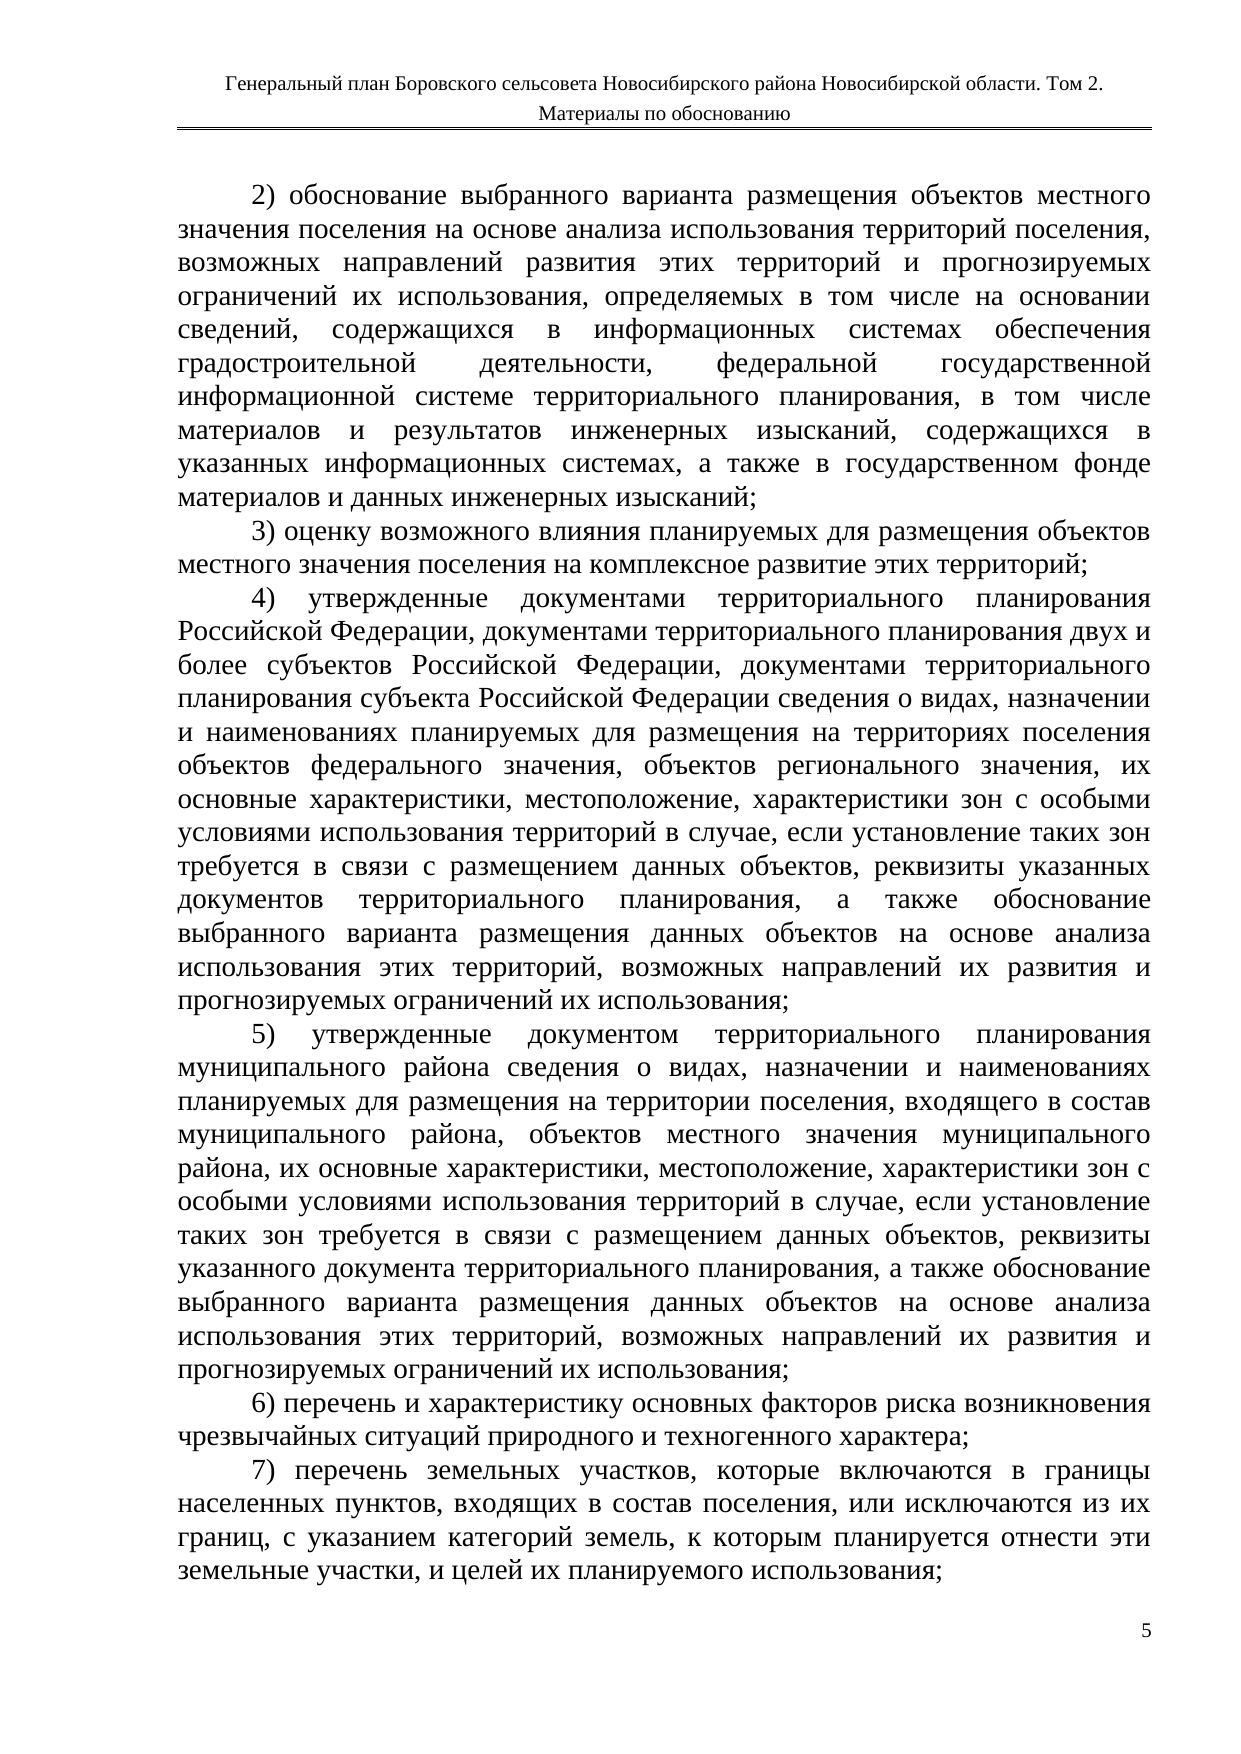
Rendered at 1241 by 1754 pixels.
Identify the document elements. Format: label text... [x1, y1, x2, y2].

text 4) утвержденные документами территориального планирования Российской Федерации, документами территориального планирования двух и более субъектов Российской Федерации, документами территориального планирования субъекта Российской Федерации сведения о видах, назначении и наименованиях планируемых для размещения на территориях поселения объектов федерального значения, объектов регионального значения, их основные характеристики, местоположение, характеристики зон с особыми условиями использования территорий в случае, если установление таких зон требуется в связи с размещением данных объектов, реквизиты указанных документов территориального планирования, а также обоснование выбранного варианта размещения данных объектов на основе анализа использования этих территорий, возможных направлений их развития и прогнозируемых ограничений их использования; [177, 580, 1152, 1016]
text 6) перечень и характеристику основных факторов риска возникновения чрезвычайных ситуаций природного и техногенного характера; [177, 1385, 1152, 1452]
text 3) оценку возможного влияния планируемых для размещения объектов местного значения поселения на комплексное развитие этих территорий; [177, 513, 1152, 580]
text 2) обоснование выбранного варианта размещения объектов местного значения поселения на основе анализа использования территорий поселения, возможных направлений развития этих территорий и прогнозируемых ограничений их использования, определяемых в том числе на основании сведений, содержащихся в информационных системах обеспечения градостроительной деятельности, федеральной государственной информационной системе территориального планирования, в том числе материалов и результатов инженерных изысканий, содержащихся в указанных информационных системах, а также в государственном фонде материалов и данных инженерных изысканий; [177, 177, 1152, 513]
text 7) перечень земельных участков, которые включаются в границы населенных пунктов, входящих в состав поселения, или исключаются из их границ, с указанием категорий земель, к которым планируется отнести эти земельные участки, и целей их планируемого использования; [177, 1452, 1152, 1586]
text 5) утвержденные документом территориального планирования муниципального района сведения о видах, назначении и наименованиях планируемых для размещения на территории поселения, входящего в состав муниципального района, объектов местного значения муниципального района, их основные характеристики, местоположение, характеристики зон с особыми условиями использования территорий в случае, если установление таких зон требуется в связи с размещением данных объектов, реквизиты указанного документа территориального планирования, а также обоснование выбранного варианта размещения данных объектов на основе анализа использования этих территорий, возможных направлений их развития и прогнозируемых ограничений их использования; [177, 1016, 1152, 1385]
